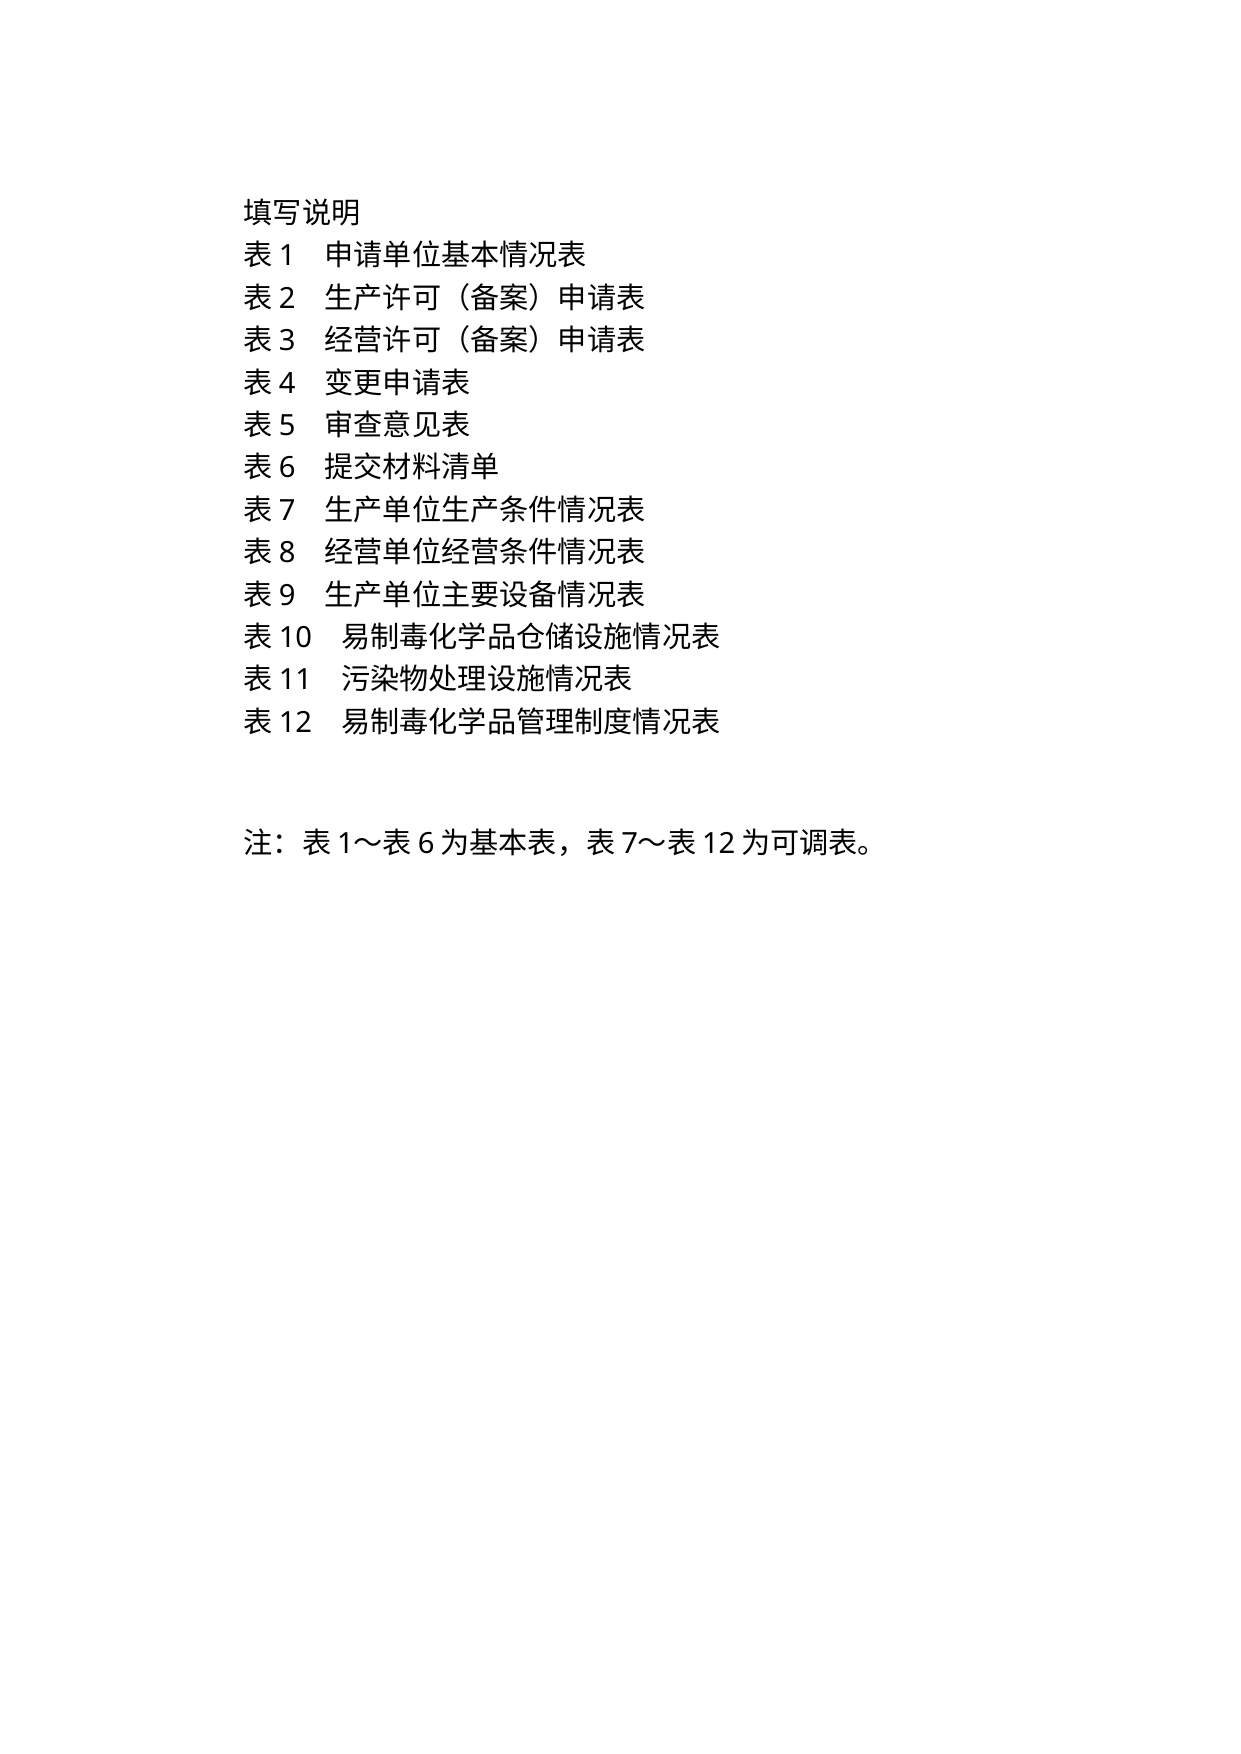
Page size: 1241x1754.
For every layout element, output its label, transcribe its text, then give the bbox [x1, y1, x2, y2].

text 表12 易制毒化学品管理制度情况表 [243, 698, 1053, 741]
text 表5 审查意见表 [243, 402, 1053, 444]
text 表10 易制毒化学品仓储设施情况表 [243, 613, 1053, 656]
text 表2 生产许可（备案）申请表 [243, 274, 1053, 317]
text 表1 申请单位基本情况表 [243, 232, 1053, 274]
text 表7 生产单位生产条件情况表 [243, 486, 1053, 529]
text 表8 经营单位经营条件情况表 [243, 529, 1053, 571]
text 表4 变更申请表 [243, 359, 1053, 402]
text 注：表1～表6为基本表，表7～表12为可调表。 [243, 820, 1053, 862]
text 表3 经营许可（备案）申请表 [243, 317, 1053, 359]
text 表9 生产单位主要设备情况表 [243, 571, 1053, 613]
text 表6 提交材料清单 [243, 444, 1053, 486]
text 填写说明 [243, 190, 1053, 232]
text 表11 污染物处理设施情况表 [243, 656, 1053, 698]
